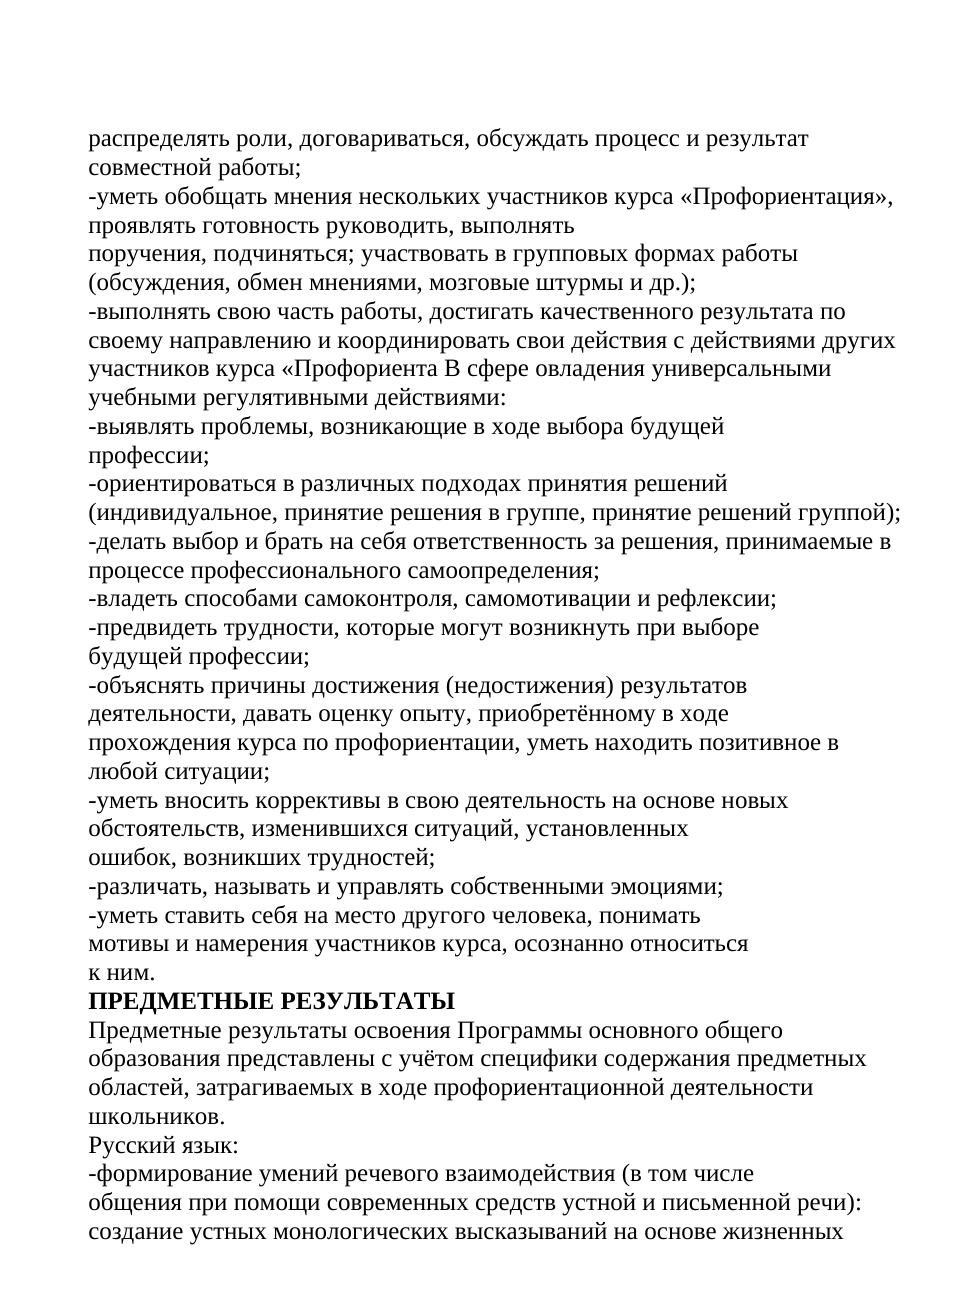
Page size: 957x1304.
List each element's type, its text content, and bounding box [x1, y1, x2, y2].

text -различать, называть и управлять собственными эмоциями; [88, 871, 905, 900]
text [88, 123, 905, 181]
text -уметь вносить коррективы в свою деятельность на основе новых обстоятельств, изменившихся ситуаций, установленных [88, 785, 905, 842]
text будущей профессии; [88, 641, 905, 670]
text (индивидуальное, принятие решения в группе, принятие решений группой); [88, 497, 905, 526]
text -выполнять свою часть работы, достигать качественного результата по своему направлению и координировать свои действия с действиями других участников курса «Профориента В сфере овладения универсальными учебными регулятивными действиями: [88, 296, 905, 411]
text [88, 1187, 905, 1245]
text к ним. [88, 957, 905, 986]
text Русский язык: [88, 1130, 905, 1158]
text -уметь обобщать мнения нескольких участников курса «Профориентация», проявлять готовность руководить, выполнять [88, 181, 905, 238]
text прохождения курса по профориентации, уметь находить позитивное в любой ситуации; [88, 727, 905, 785]
text -объяснять причины достижения (недостижения) результатов [88, 670, 905, 698]
text -ориентироваться в различных подходах принятия решений [88, 468, 905, 497]
text -формирование умений речевого взаимодействия (в том числе [88, 1158, 905, 1187]
text Предметные результаты освоения Программы основного общего образования представлены с учётом специфики содержания предметных областей, затрагиваемых в ходе профориентационной деятельности школьников. [88, 1015, 905, 1130]
text -предвидеть трудности, которые могут возникнуть при выборе [88, 612, 905, 641]
text -уметь ставить себя на место другого человека, понимать [88, 900, 905, 928]
text профессии; [88, 440, 905, 468]
text ошибок, возникших трудностей; [88, 842, 905, 871]
text деятельности, давать оценку опыту, приобретённому в ходе [88, 698, 905, 727]
text -владеть способами самоконтроля, самомотивации и рефлексии; [88, 583, 905, 612]
text поручения, подчиняться; участвовать в групповых формах работы (обсуждения, обмен мнениями, мозговые штурмы и др.); [88, 238, 905, 296]
text мотивы и намерения участников курса, осознанно относиться [88, 928, 905, 957]
text ПРЕДМЕТНЫЕ РЕЗУЛЬТАТЫ [88, 986, 905, 1015]
text -выявлять проблемы, возникающие в ходе выбора будущей [88, 411, 905, 440]
text -делать выбор и брать на себя ответственность за решения, принимаемые в процессе профессионального самоопределения; [88, 526, 905, 583]
